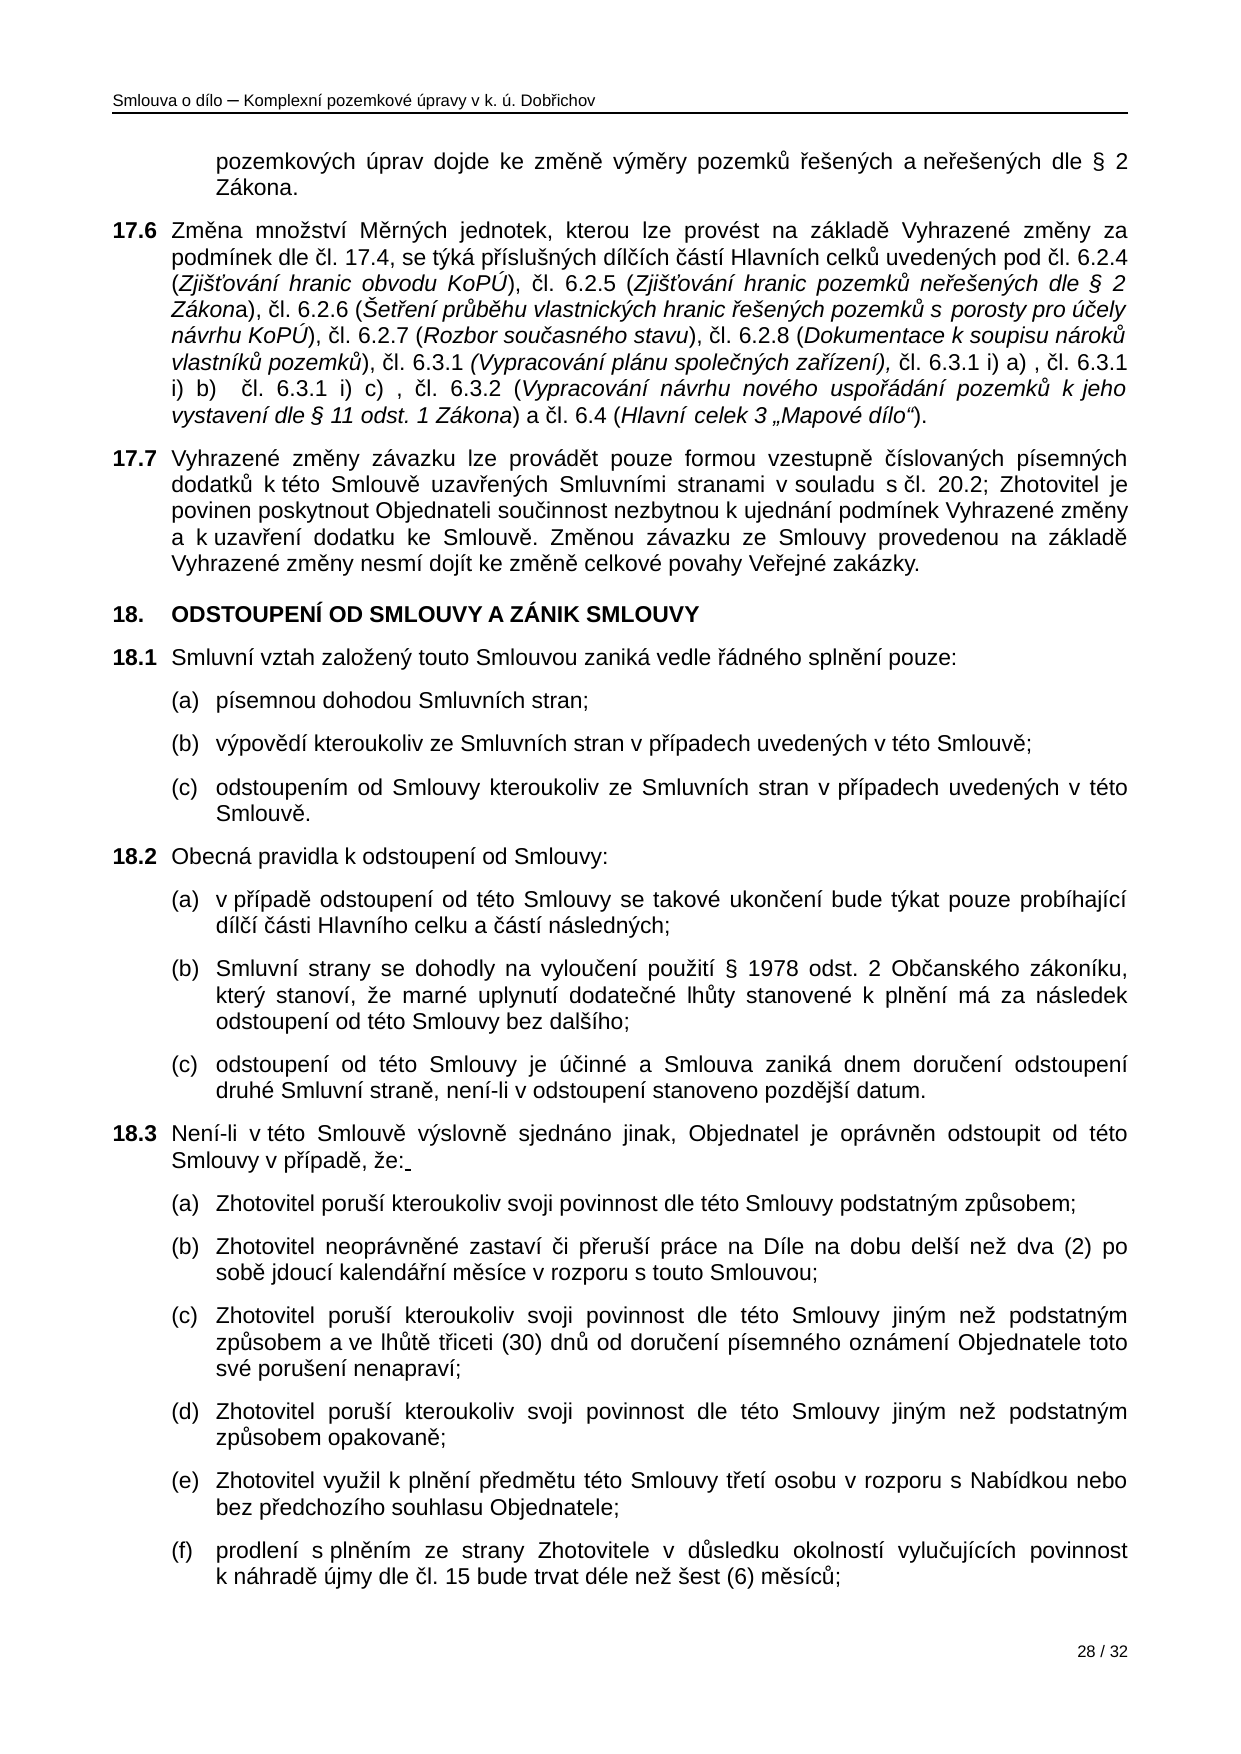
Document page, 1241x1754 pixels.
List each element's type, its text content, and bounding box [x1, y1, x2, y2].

text Není-li v této Smlouvě výslovně sjednáno jinak, Objednatel je oprávněn odstoupit od této Smlouvy v případě, že: [112, 1120, 1128, 1173]
text výpovědí kteroukoliv ze Smluvních stran v případech uvedených v této Smlouvě; [171, 730, 1128, 757]
text odstoupením od Smlouvy kteroukoliv ze Smluvních stran v případech uvedených v této Smlouvě. [171, 773, 1128, 826]
text prodlení s plněním ze strany Zhotovitele v důsledku okolností vylučujících povinnost k náhradě újmy dle čl. 15 bude trvat déle než šest (6) měsíců; [171, 1537, 1128, 1589]
list Zhotovitel neoprávněné zastaví či přeruší práce na Díle na dobu delší než dva (2) po sobě jdoucí kalendářní měsíce v rozporu s touto Smlouvou; [171, 1233, 1128, 1285]
text Zhotovitel poruší kteroukoliv svoji povinnost dle této Smlouvy jiným než podstatným způsobem a ve lhůtě třiceti (30) dnů od doručení písemného oznámení Objednatele toto své porušení nenapraví; [171, 1302, 1128, 1381]
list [171, 148, 1128, 200]
text Zhotovitel využil k plnění předmětu této Smlouvy třetí osobu v rozporu s Nabídkou nebo bez předchozího souhlasu Objednatele; [171, 1467, 1128, 1520]
text Vyhrazené změny závazku lze provádět pouze formou vzestupně číslovaných písemných dodatků k této Smlouvě uzavřených Smluvními stranami v souladu s čl. 20.2; Zhotovitel je povinen poskytnout Objednateli součinnost nezbytnou k ujednání podmínek Vyhrazené změny a k uzavření dodatku ke Smlouvě. Změnou závazku ze Smlouvy provedenou na základě Vyhrazené změny nesmí dojít ke změně celkové povahy Veřejné zakázky. [112, 444, 1128, 576]
text Obecná pravidla k odstoupení od Smlouvy: [112, 843, 1128, 869]
text Změna množství Měrných jednotek, kterou lze provést na základě Vyhrazené změny za podmínek dle čl. 17.4, se týká příslušných dílčích částí Hlavních celků uvedených pod čl. 6.2.4 (Zjišťování hranic obvodu KoPÚ), čl. 6.2.5 (Zjišťování hranic pozemků neřešených dle § 2 Zákona), čl. 6.2.6 (Šetření průběhu vlastnických hranic řešených pozemků s porosty pro účely návrhu KoPÚ), čl. 6.2.7 (Rozbor současného stavu), čl. 6.2.8 (Dokumentace k soupisu nároků vlastníků pozemků), čl. 6.3.1 (Vypracování plánu společných zařízení), čl. 6.3.1 i) a) , čl. 6.3.1 i) b) čl. 6.3.1 i) c) , čl. 6.3.2 (Vypracování návrhu nového uspořádání pozemků k jeho vystavení dle § 11 odst. 1 Zákona) a čl. 6.4 (Hlavní celek 3 „Mapové dílo“). [112, 217, 1128, 428]
text Smluvní vztah založený touto Smlouvou zaniká vedle řádného splnění pouze: [112, 644, 1128, 671]
text ODSTOUPENÍ OD SMLOUVY a zánik smlouvy [112, 601, 1128, 628]
list v případě odstoupení od této Smlouvy se takové ukončení bude týkat pouze probíhající dílčí části Hlavního celku a částí následných; [171, 886, 1128, 938]
text Zhotovitel poruší kteroukoliv svoji povinnost dle této Smlouvy jiným než podstatným způsobem opakovaně; [171, 1398, 1128, 1451]
list Zhotovitel poruší kteroukoliv svoji povinnost dle této Smlouvy podstatným způsobem; [171, 1190, 1128, 1216]
list písemnou dohodou Smluvních stran; [171, 687, 1128, 714]
text odstoupení od této Smlouvy je účinné a Smlouva zaniká dnem doručení odstoupení druhé Smluvní straně, není-li v odstoupení stanoveno pozdější datum. [171, 1051, 1128, 1104]
text Smluvní strany se dohodly na vyloučení použití § 1978 odst. 2 Občanského zákoníku, který stanoví, že marné uplynutí dodatečné lhůty stanovené k plnění má za následek odstoupení od této Smlouvy bez dalšího; [171, 955, 1128, 1034]
